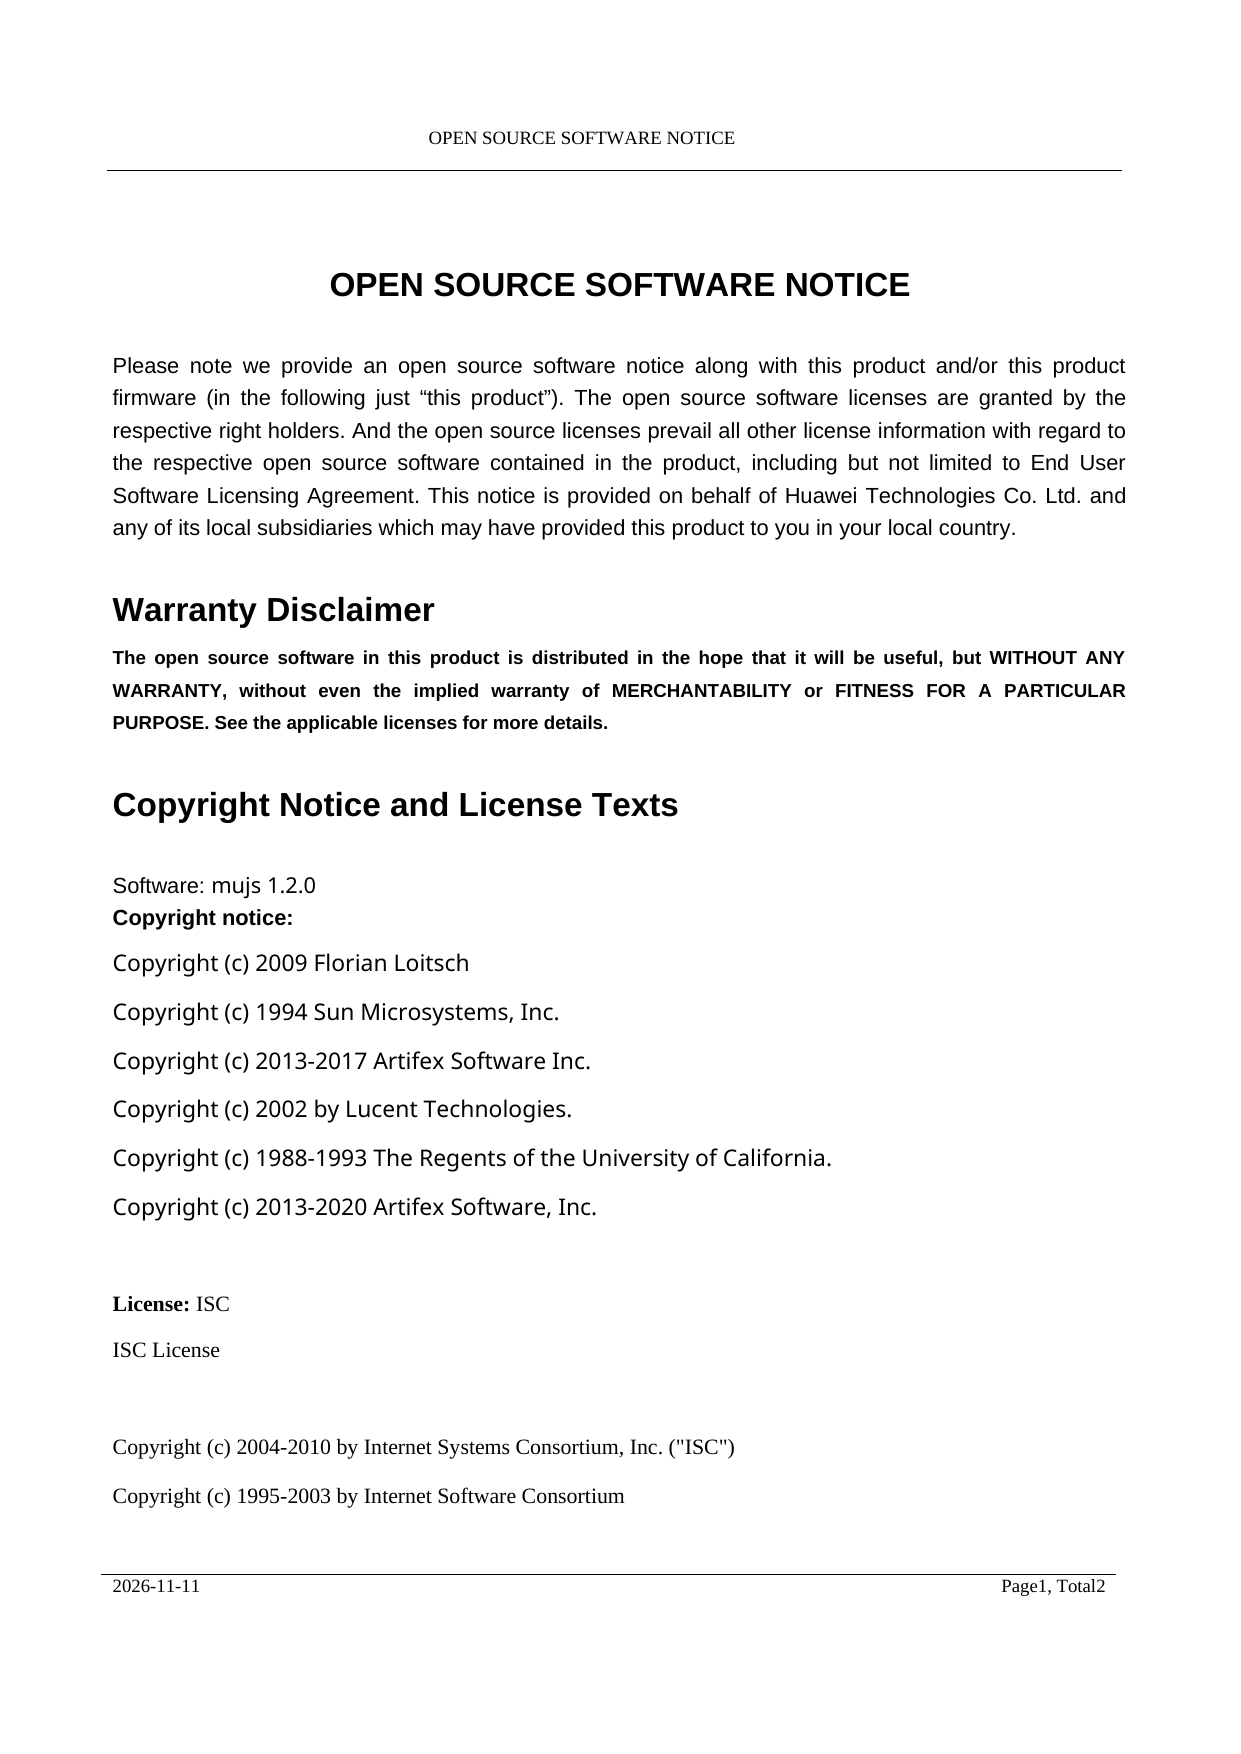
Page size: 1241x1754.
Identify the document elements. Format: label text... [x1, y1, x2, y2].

text Software: mujs 1.2.0 [112, 869, 1128, 901]
text License: ISC [112, 1288, 1128, 1320]
text Copyright notice: [112, 901, 1128, 934]
text Warranty Disclaimer [112, 576, 1128, 641]
text OPEN SOURCE SOFTWARE NOTICE [112, 251, 1128, 316]
text The open source software in this product is distributed in the hope that it will be useful, but WITHOUT ANY WARRANTY, without even the implied warranty of MERCHANTABILITY or FITNESS FOR A PARTICULAR PURPOSE. See the applicable licenses for more details. [112, 641, 1128, 739]
text Copyright (c) 2009 Florian Loitsch Copyright (c) 1994 Sun Microsystems, Inc. Copyright (c) 2013-2017 Artifex Software Inc. Copyright (c) 2002 by Lucent Technologies. Copyright (c) 1988-1993 The Regents of the University of California. Copyright (c) 2013-2020 Artifex Software, Inc. [112, 947, 1128, 1272]
text Please note we provide an open source software notice along with this product and/or this product firmware (in the following just “this product”). The open source software licenses are granted by the respective right holders. And the open source licenses prevail all other license information with regard to the respective open source software contained in the product, including but not limited to End User Software Licensing Agreement. This notice is provided on behalf of Huawei Technologies Co. Ltd. and any of its local subsidiaries which may have provided this product to you in your local country. [112, 349, 1128, 544]
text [112, 1333, 1128, 1512]
text Copyright Notice and License Texts [112, 771, 1128, 836]
